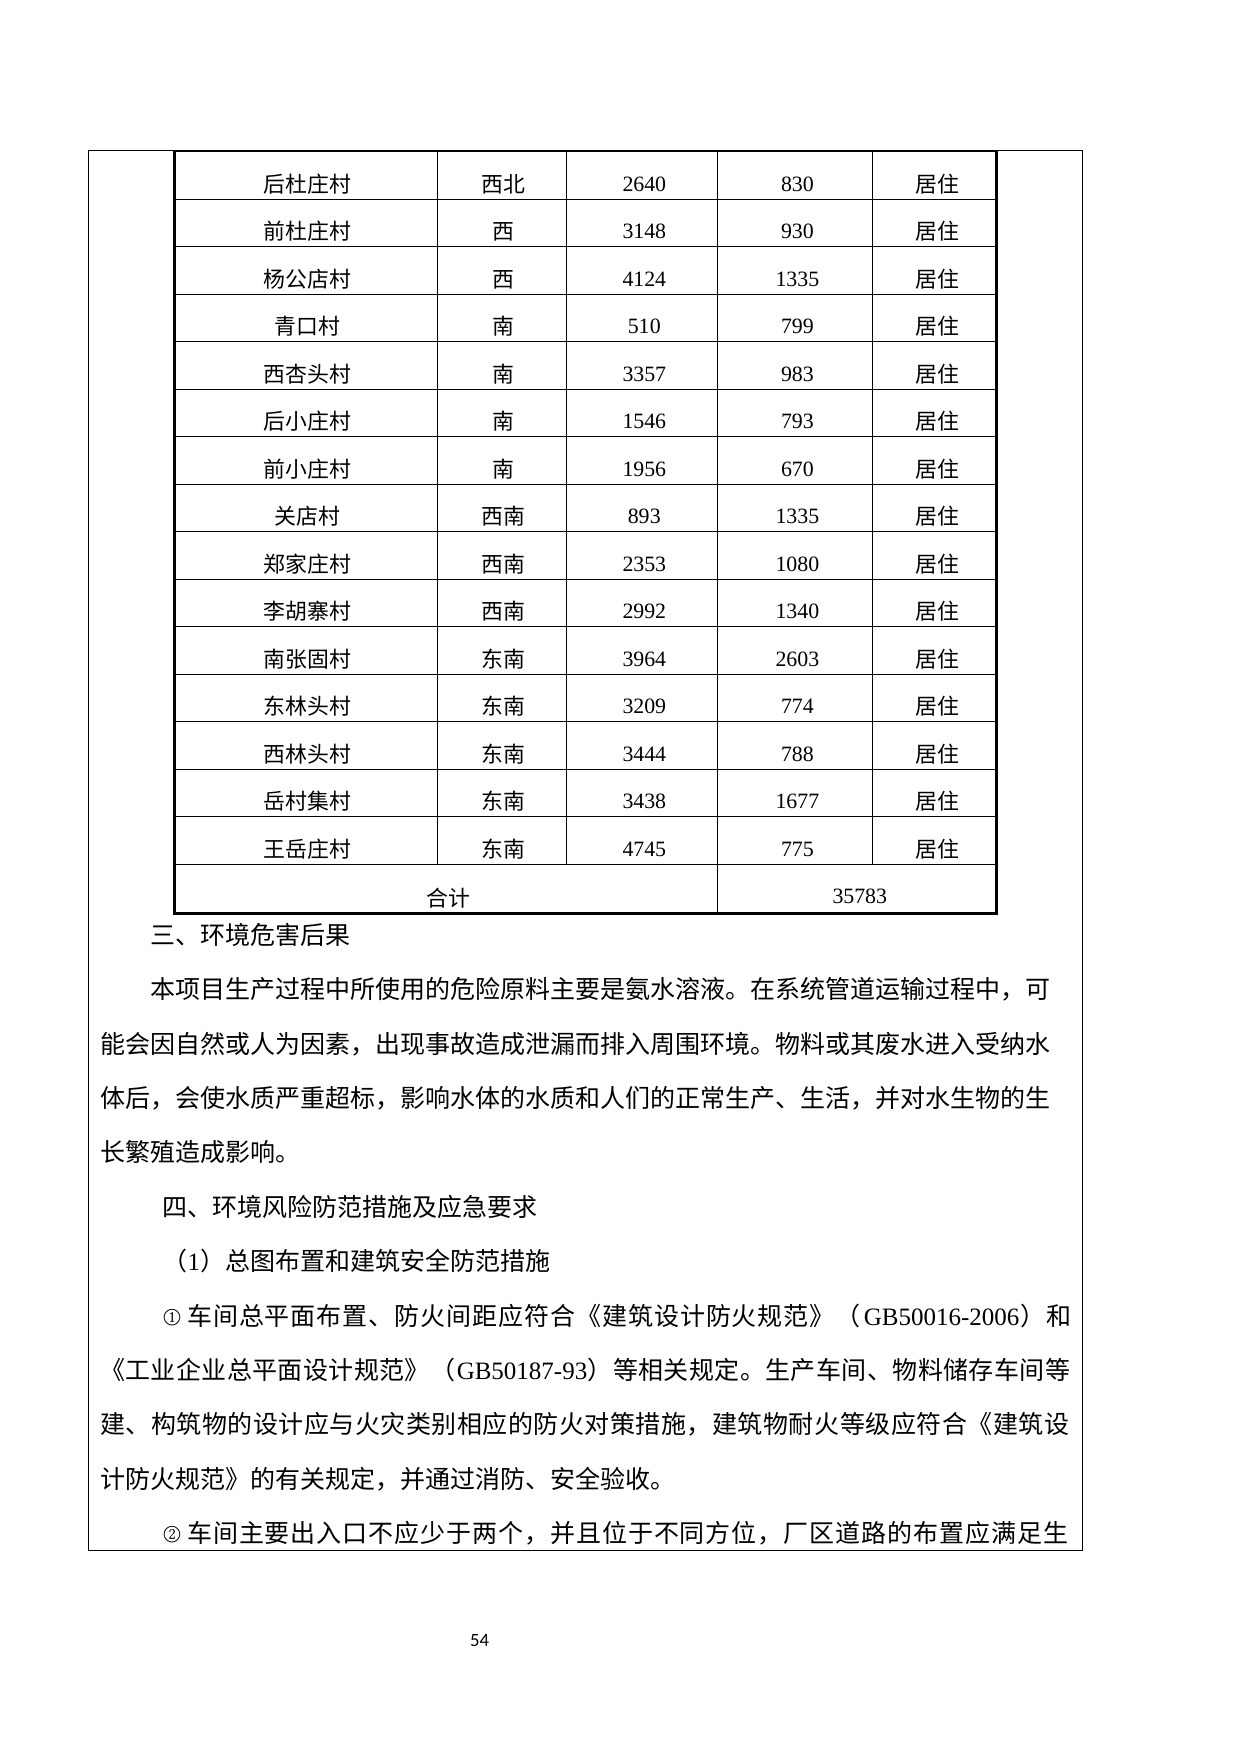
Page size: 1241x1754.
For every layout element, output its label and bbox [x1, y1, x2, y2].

table_header [89, 151, 1082, 1550]
